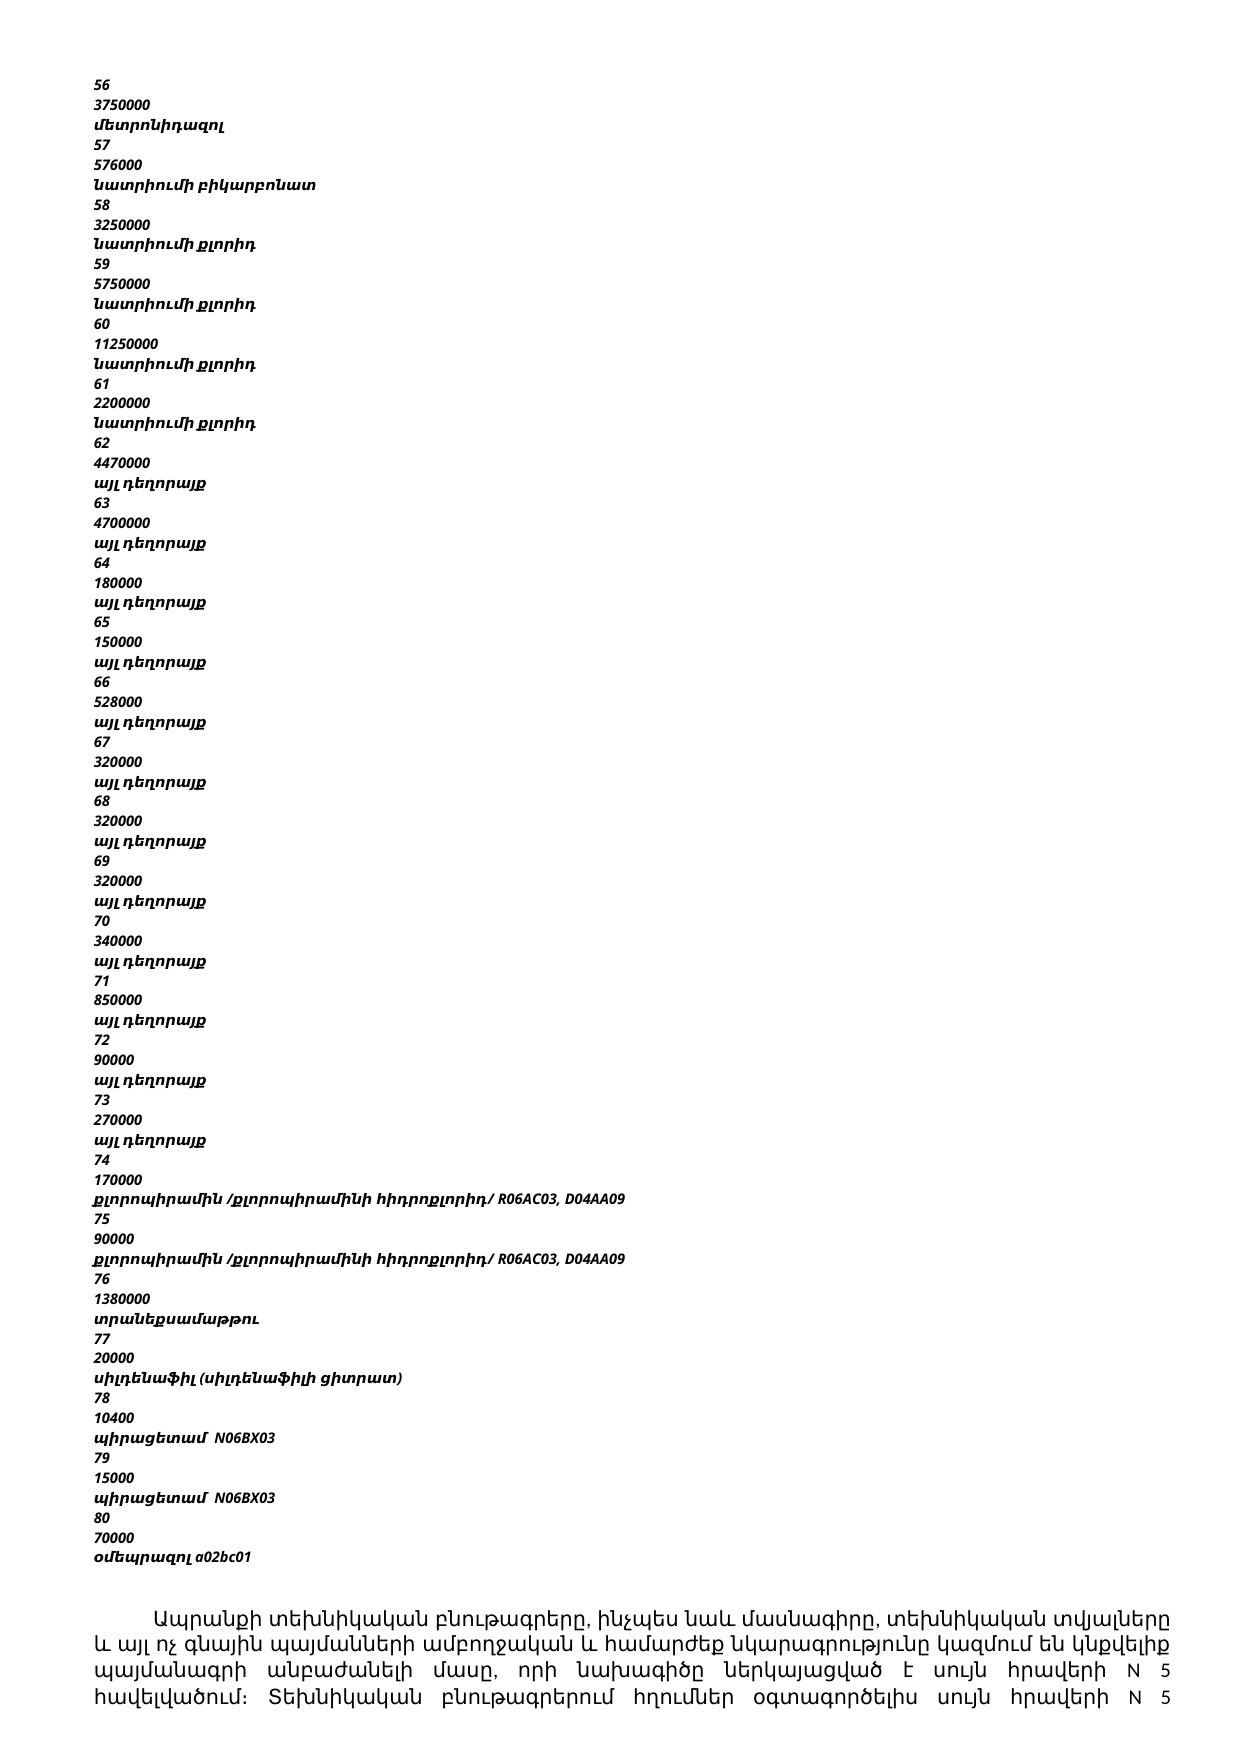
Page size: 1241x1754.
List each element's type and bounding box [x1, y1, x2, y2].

text [94, 1606, 1171, 1711]
